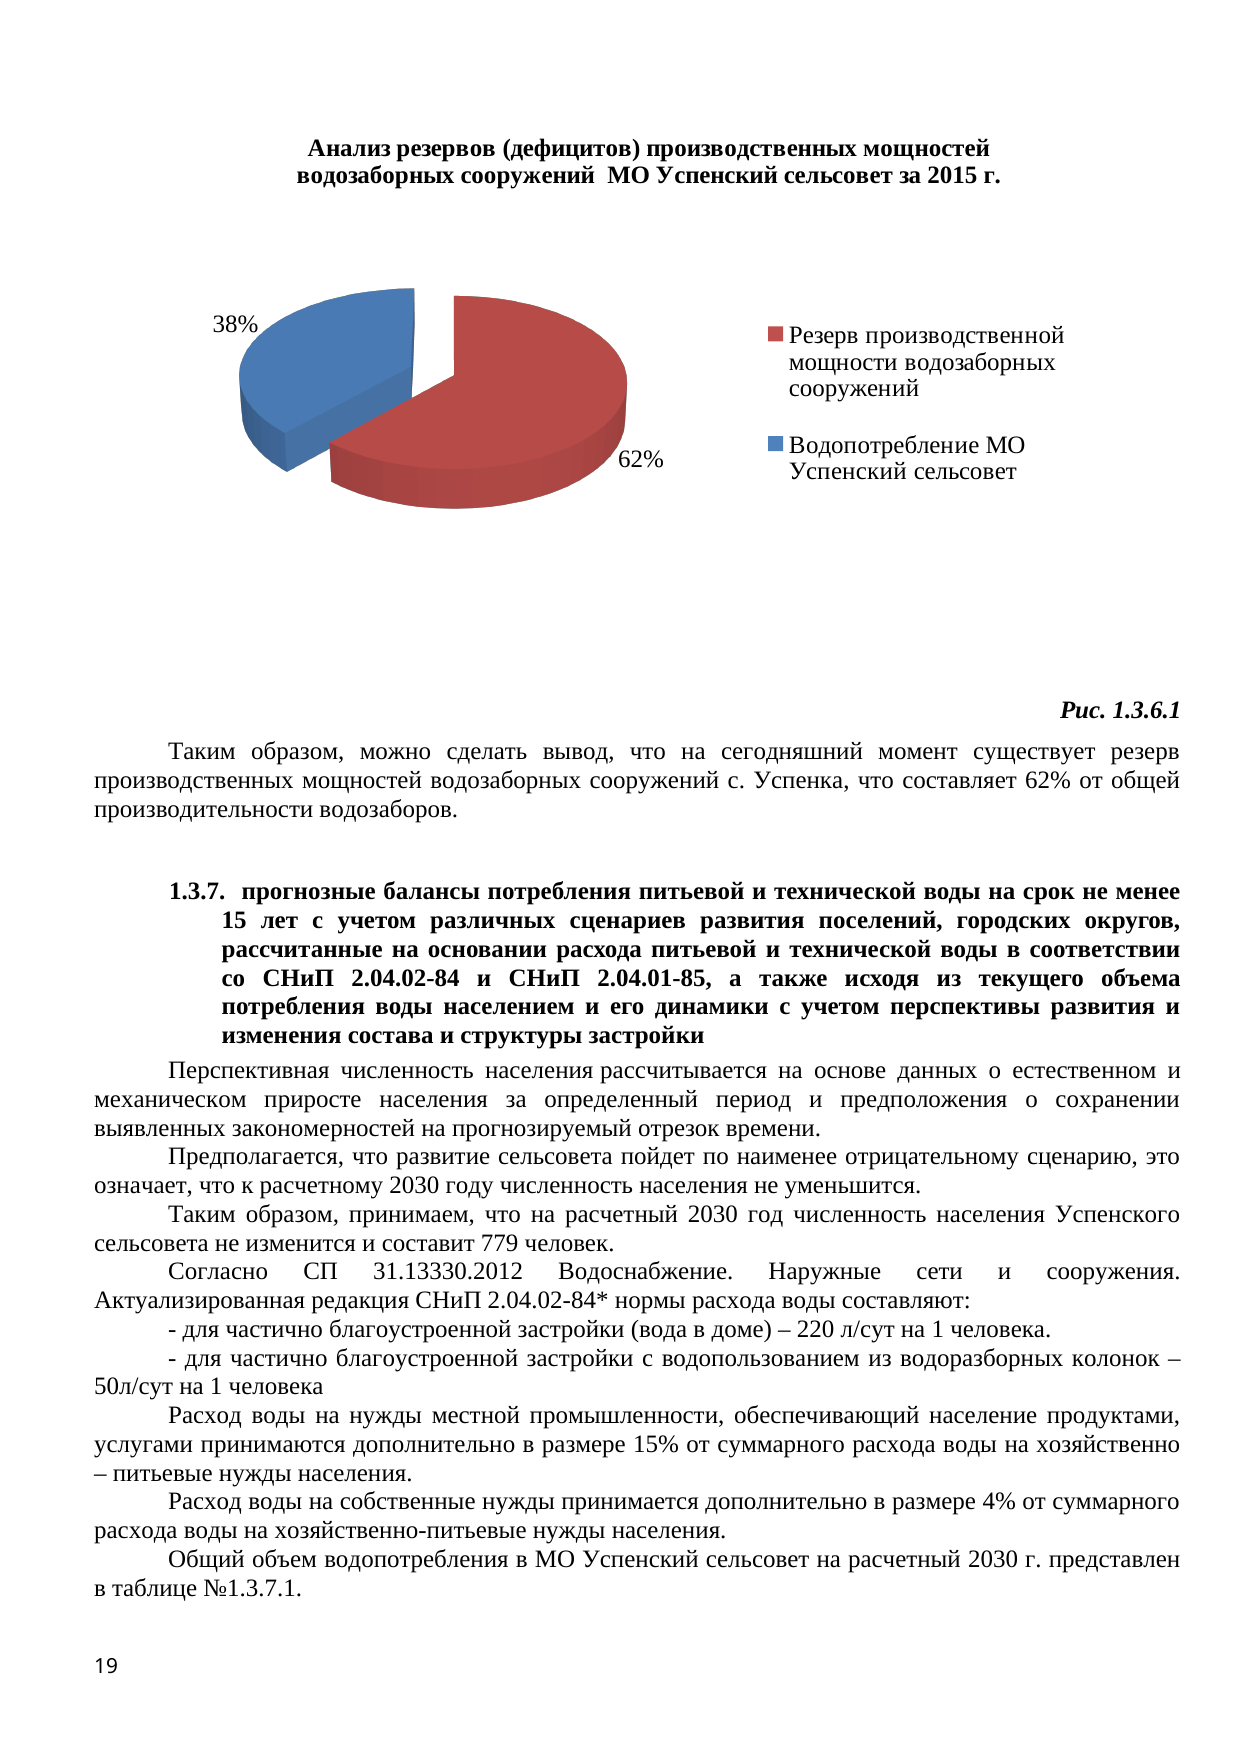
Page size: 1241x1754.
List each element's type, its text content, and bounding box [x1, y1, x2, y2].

text Предполагается, что развитие сельсовета пойдет по наименее отрицательному сценарию, это означает, что к расчетному 2030 году численность населения не уменьшится. [94, 1141, 1181, 1199]
subtitle прогнозные балансы потребления питьевой и технической воды на срок не менее 15 лет с учетом различных сценариев развития поселений, городских округов, рассчитанные на основании расхода питьевой и технической воды в соответствии со СНиП 2.04.02-84 и СНиП 2.04.01-85, а также исходя из текущего объема потребления воды населением и его динамики с учетом перспективы развития и изменения состава и структуры застройки [169, 876, 1181, 1049]
text Перспективная численность населения рассчитывается на основе данных о естественном и механическом приросте населения за определенный период и предположения о сохранении выявленных закономерностей на прогнозируемый отрезок времени. [94, 1055, 1181, 1141]
text Рис. 1.3.6.1 [94, 695, 1181, 724]
text Таким образом, принимаем, что на расчетный 2030 год численность населения Успенского сельсовета не изменится и составит 779 человек. [94, 1199, 1181, 1256]
list - для частично благоустроенной застройки с водопользованием из водоразборных колонок – 50л/сут на 1 человека [94, 1343, 1181, 1400]
text Согласно СП 31.13330.2012 Водоснабжение. Наружные сети и сооружения. Актуализированная редакция СНиП 2.04.02-84* нормы расхода воды составляют: [94, 1256, 1181, 1314]
text - для частично благоустроенной застройки (вода в доме) – 220 л/сут на 1 человека. [94, 1314, 1181, 1343]
text Расход воды на собственные нужды принимается дополнительно в размере 4% от суммарного расхода воды на хозяйственно-питьевые нужды населения. [94, 1486, 1181, 1544]
text Общий объем водопотребления в МО Успенский сельсовет на расчетный 2030 г. представлен в таблице №1.3.7.1. [94, 1544, 1181, 1601]
text Таким образом, можно сделать вывод, что на сегодняшний момент существует резерв производственных мощностей водозаборных сооружений с. Успенка, что составляет 62% от общей производительности водозаборов. [94, 736, 1181, 823]
text Расход воды на нужды местной промышленности, обеспечивающий население продуктами, услугами принимаются дополнительно в размере 15% от суммарного расхода воды на хозяйственно – питьевые нужды населения. [94, 1400, 1181, 1486]
